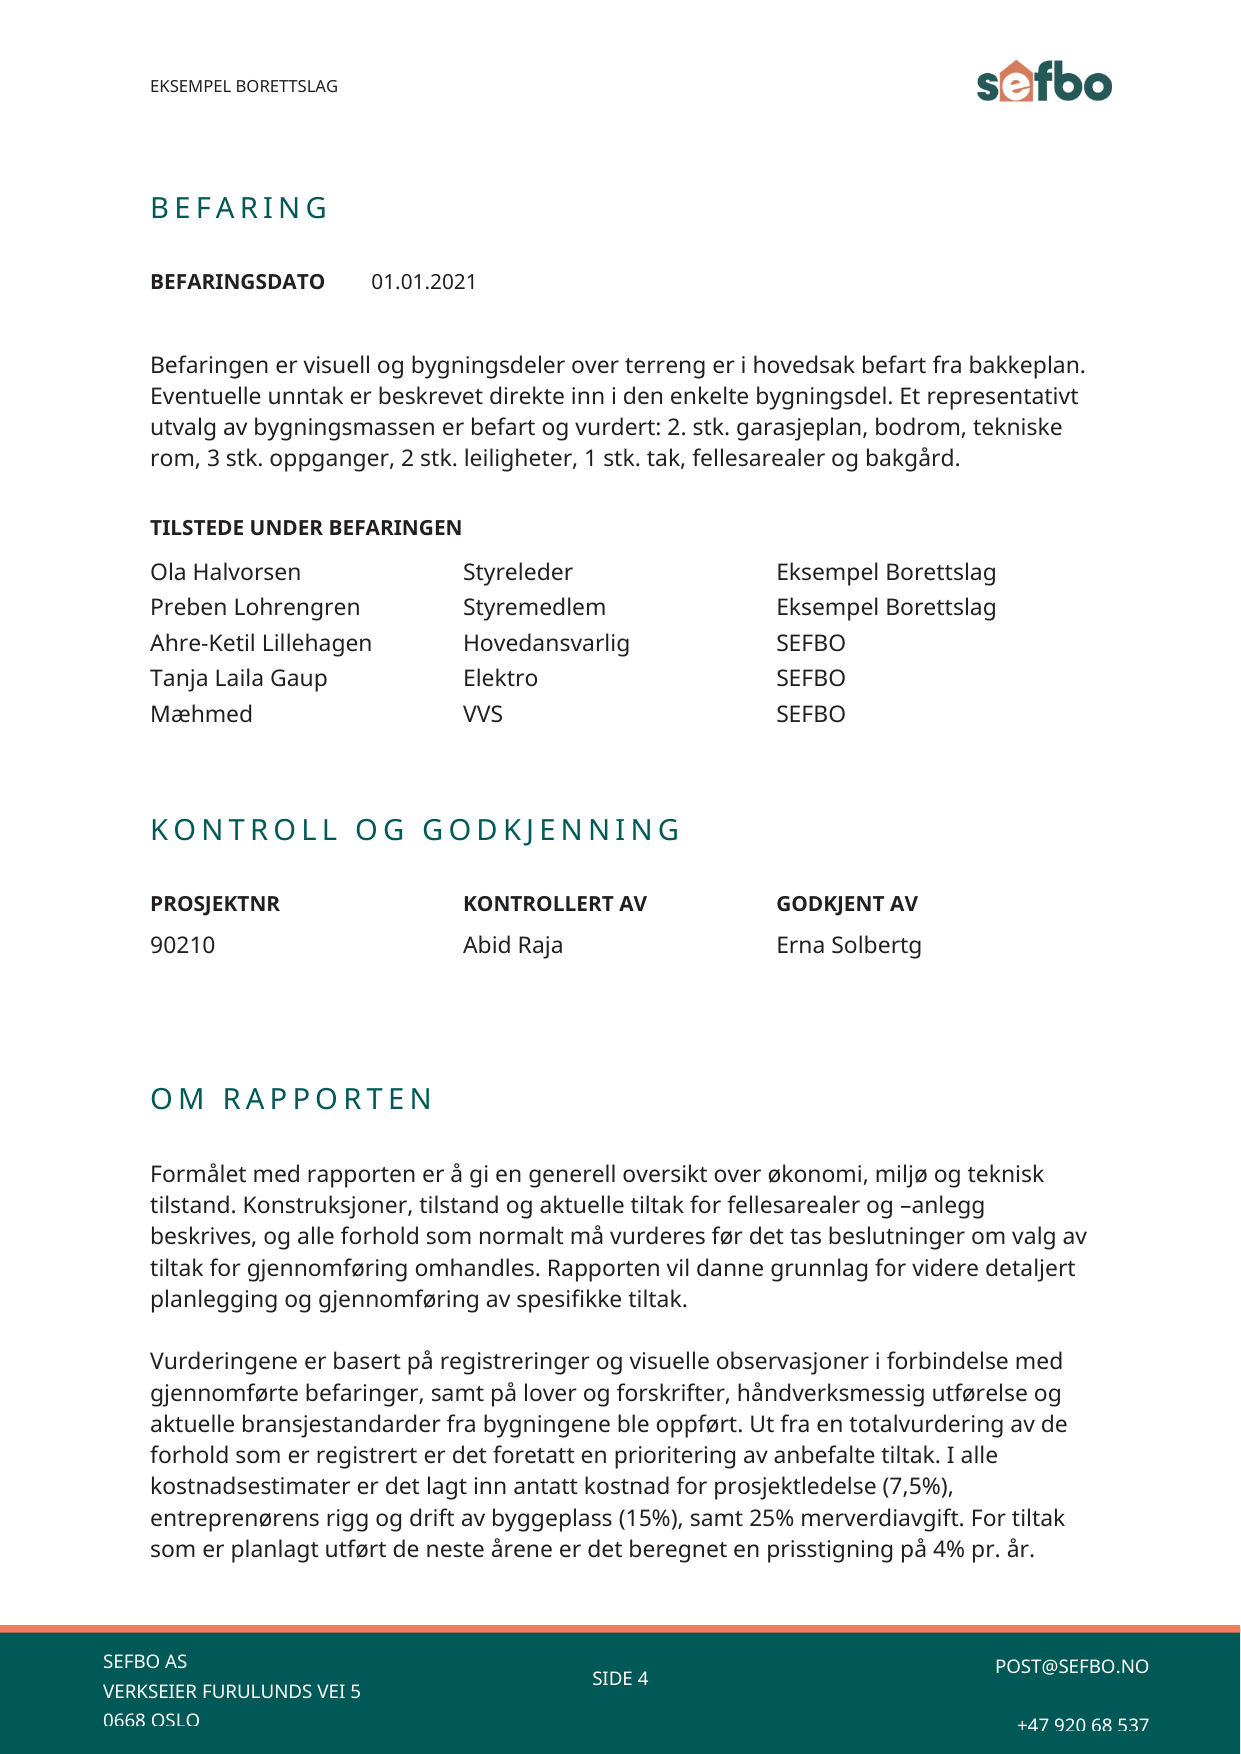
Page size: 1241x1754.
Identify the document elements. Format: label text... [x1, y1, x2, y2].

table_cell 90210 [150, 930, 463, 965]
table_cell Eksempel Borettslag [776, 591, 1089, 626]
subtitle TILSTEDE UNDER BEFARINGEN [150, 513, 1090, 541]
text Formålet med rapporten er å gi en generell oversikt over økonomi, miljø og teknisk tilstand. Konstruksjoner, tilstand og aktuelle tiltak for fellesarealer og –anlegg beskrives, og alle forhold som normalt må vurderes før det tas beslutninger om valg av tiltak for gjennomføring omhandles. Rapporten vil danne grunnlag for videre detaljert planlegging og gjennomføring av spesifikke tiltak. [150, 1158, 1090, 1314]
table_cell SEFBO [776, 698, 1089, 733]
table_cell Styremedlem [463, 591, 776, 626]
table_header KONTROLLERT AV [463, 889, 776, 929]
table_cell Preben Lohrengren [150, 591, 463, 626]
text Befaringen er visuell og bygningsdeler over terreng er i hovedsak befart fra bakkeplan. Eventuelle unntak er beskrevet direkte inn i den enkelte bygningsdel. Et representativt utvalg av bygningsmassen er befart og vurdert: 2. stk. garasjeplan, bodrom, tekniske rom, 3 stk. oppganger, 2 stk. leiligheter, 1 stk. tak, fellesarealer og bakgård. [150, 349, 1090, 474]
table_header PROSJEKTNR [150, 889, 463, 929]
table_cell SEFBO [776, 662, 1089, 697]
table_cell Mæhmed [150, 698, 463, 733]
table_cell Erna Solbertg [776, 930, 1089, 965]
table_header Eksempel Borettslag [776, 555, 1089, 591]
subtitle BEFARING [150, 187, 1090, 227]
table_cell VVS [463, 698, 776, 733]
subtitle KONTROLL OG GODKJENNING [150, 810, 1090, 849]
subtitle OM RAPPORTEN [150, 1078, 1090, 1118]
table_cell Tanja Laila Gaup [150, 662, 463, 697]
subtitle BEFARINGSDATO 01.01.2021 [150, 267, 1090, 295]
picture [976, 59, 1113, 102]
table_header Ola Halvorsen [150, 555, 463, 591]
table_header GODKJENT AV [776, 889, 1089, 929]
table_cell Elektro [463, 662, 776, 697]
table_cell SEFBO [776, 626, 1089, 662]
text Vurderingene er basert på registreringer og visuelle observasjoner i forbindelse med gjennomførte befaringer, samt på lover og forskrifter, håndverksmessig utførelse og aktuelle bransjestandarder fra bygningene ble oppført. Ut fra en totalvurdering av de forhold som er registrert er det foretatt en prioritering av anbefalte tiltak. I alle kostnadsestimater er det lagt inn antatt kostnad for prosjektledelse (7,5%), entreprenørens rigg og drift av byggeplass (15%), samt 25% merverdiavgift. For tiltak som er planlagt utført de neste årene er det beregnet en prisstigning på 4% pr. år. [150, 1345, 1090, 1564]
table_cell Ahre-Ketil Lillehagen [150, 626, 463, 662]
table_cell Abid Raja [463, 930, 776, 965]
table_cell Hovedansvarlig [463, 626, 776, 662]
table_header Styreleder [463, 555, 776, 591]
